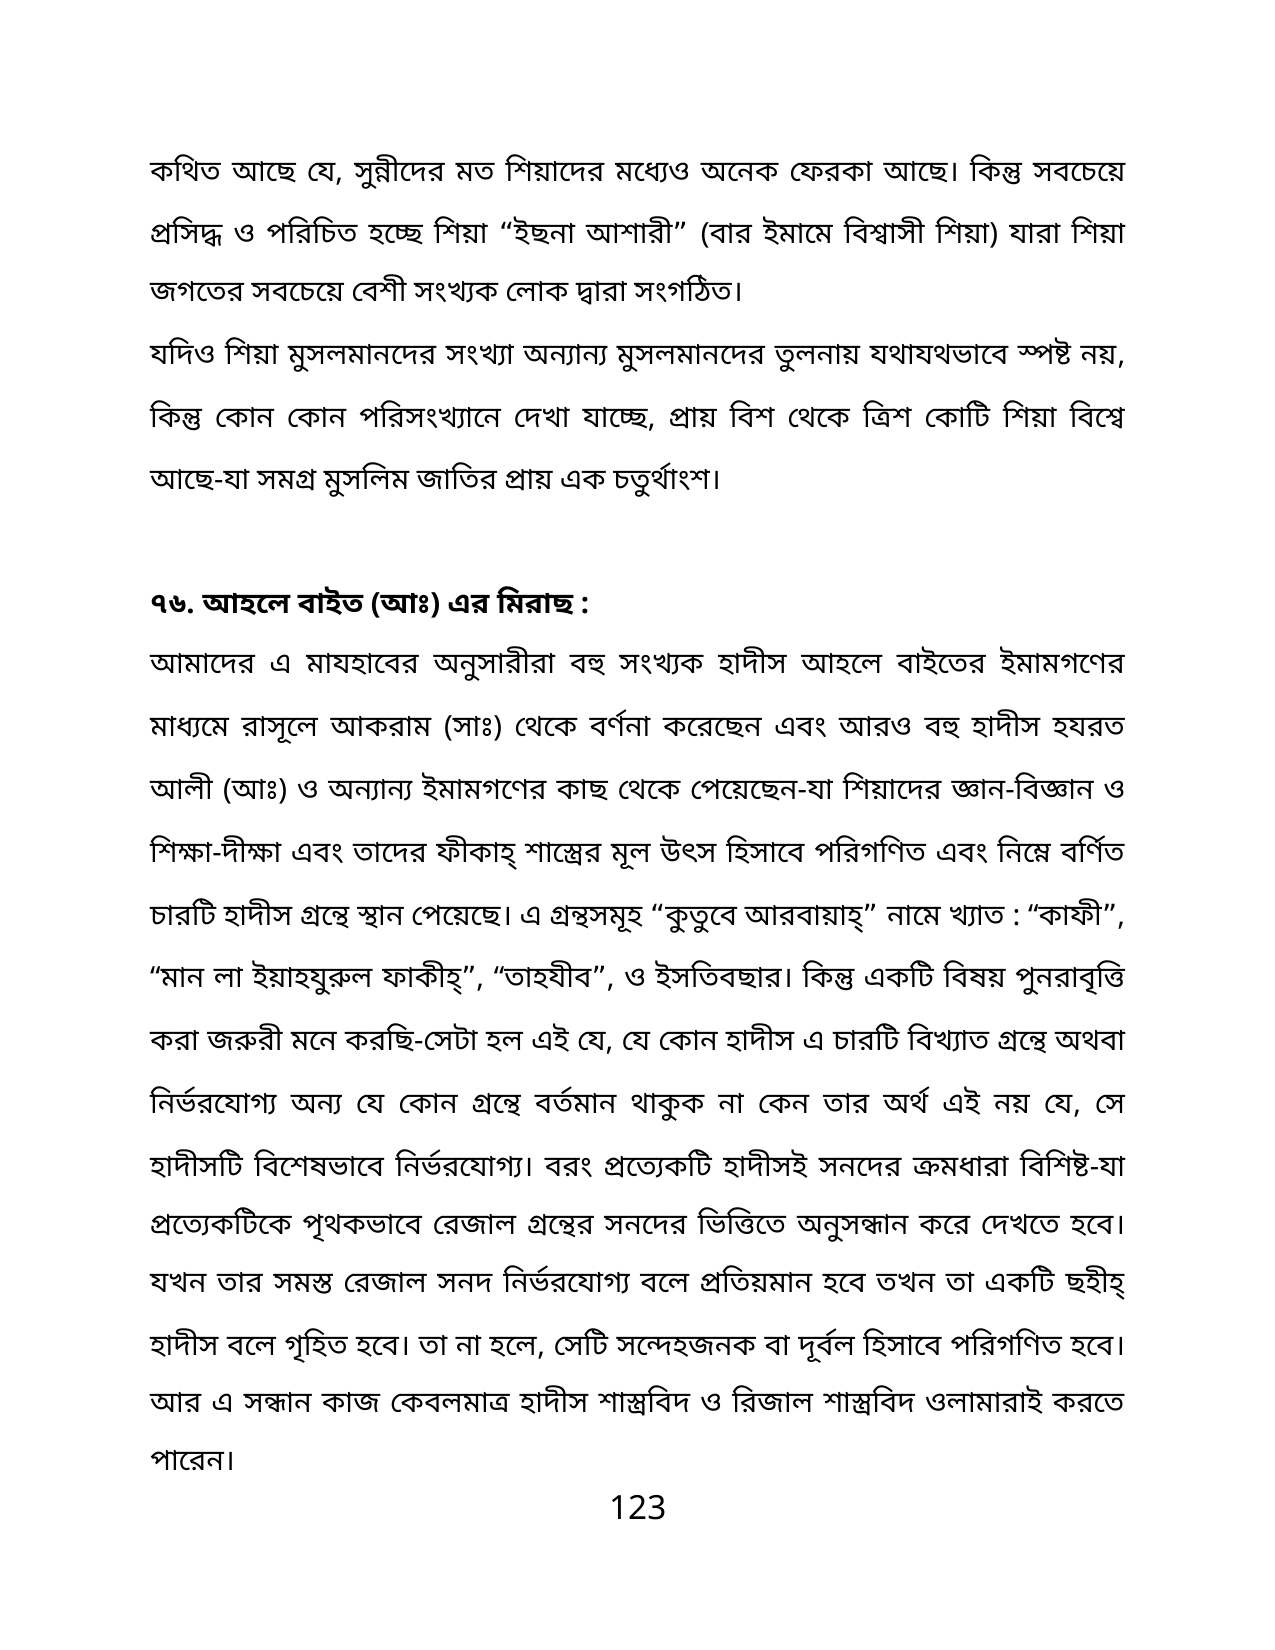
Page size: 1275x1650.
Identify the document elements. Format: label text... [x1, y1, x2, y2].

text যদিও শিয়া মুসলমানদের সংখ্যা অন্যান্য মুসলমানদের তুলনায় যথাযথভাবে স্পষ্ট নয়, কিন্তু কোন কোন পরিসংখ্যানে দেখা যাচ্ছে, প্রায় বিশ থেকে ত্রিশ কোটি শিয়া বিশ্বে আছে-যা সমগ্র মুসলিম জাতির প্রায় এক চতুর্থাংশ। [150, 333, 1125, 502]
text আমাদের এ মাযহাবের অনুসারীরা বহু সংখ্যক হাদীস আহলে বাইতের ইমামগণের মাধ্যমে রাসূলে আকরাম (সাঃ) থেকে বর্ণনা করেছেন এবং আরও বহু হাদীস হযরত আলী (আঃ) ও অন্যান্য ইমামগণের কাছ থেকে পেয়েছেন-যা শিয়াদের জ্ঞান-বিজ্ঞান ও শিক্ষা-দীক্ষা এবং তাদের ফীকাহ্ শাস্ত্রের মূল উৎস হিসাবে পরিগণিত এবং নিম্নে বর্ণিত চারটি হাদীস গ্রন্থে স্থান পেয়েছে। এ গ্রন্থসমূহ “কুতুবে আরবায়াহ্” নামে খ্যাত : “কাফী”, “মান লা ইয়াহযুরুল ফাকীহ্”, “তাহযীব”, ও ইসতিবছার। কিন্তু একটি বিষয় পুনরাবৃত্তি করা জরুরী মনে করছি-সেটা হল এই যে, যে কোন হাদীস এ চারটি বিখ্যাত গ্রন্থে অথবা নির্ভরযোগ্য অন্য যে কোন গ্রন্থে বর্তমান থাকুক না কেন তার অর্থ এই নয় যে, সে হাদীসটি বিশেষভাবে নির্ভরযোগ্য। বরং প্রত্যেকটি হাদীসই সনদের ক্রমধারা বিশিষ্ট-যা প্রত্যেকটিকে পৃথকভাবে রেজাল গ্রন্থের সনদের ভিত্তিতে অনুসন্ধান করে দেখতে হবে। যখন তার সমস্ত রেজাল সনদ নির্ভরযোগ্য বলে প্রতিয়মান হবে তখন তা একটি ছহীহ্ হাদীস বলে গৃহিত হবে। তা না হলে, সেটি সন্দেহজনক বা দূর্বল হিসাবে পরিগণিত হবে। আর এ সন্ধান কাজ কেবলমাত্র হাদীস শাস্ত্রবিদ ও রিজাল শাস্ত্রবিদ ওলামারাই করতে পারেন। [150, 647, 1125, 1483]
text কথিত আছে যে, সুন্নীদের মত শিয়াদের মধ্যেও অনেক ফেরকা আছে। কিন্তু সবচেয়ে প্রসিদ্ধ ও পরিচিত হচ্ছে শিয়া “ইছনা আশারী” (বার ইমামে বিশ্বাসী শিয়া) যারা শিয়া জগতের সবচেয়ে বেশী সংখ্যক লোক দ্বারা সংগঠিত। [150, 150, 1125, 314]
text ৭৬. আহলে বাইত (আঃ) এর মিরাছ : [150, 583, 1125, 626]
